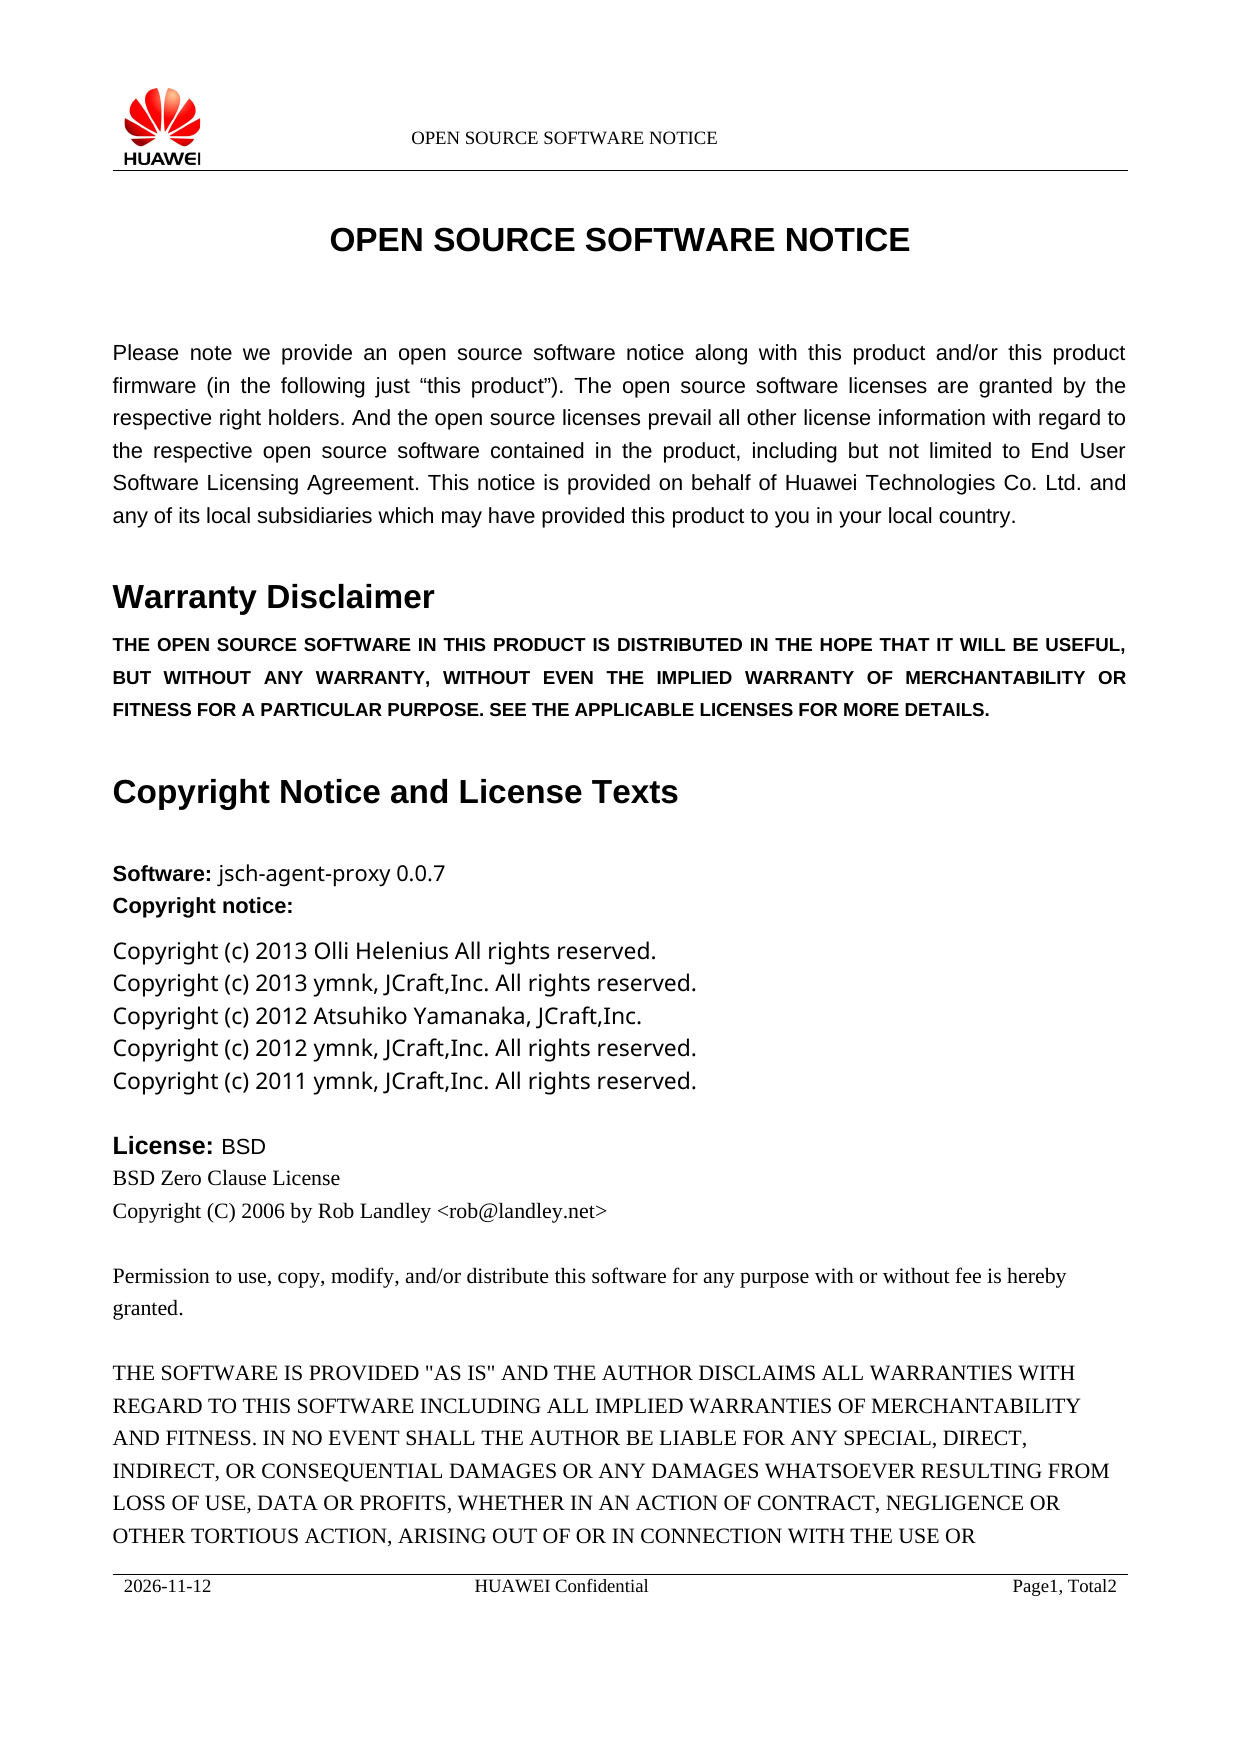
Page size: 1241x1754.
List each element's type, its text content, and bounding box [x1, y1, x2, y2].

text OPEN SOURCE SOFTWARE NOTICE [112, 206, 1128, 271]
text Copyright Notice and License Texts [112, 759, 1128, 824]
text The open source software in this product is distributed in the hope that it will be useful, but WITHOUT ANY WARRANTY, without even the implied warranty of MERCHANTABILITY or FITNESS FOR A PARTICULAR PURPOSE. See the applicable licenses for more details. [112, 629, 1128, 726]
text License: BSD [112, 1129, 1128, 1161]
text Copyright notice: [112, 889, 1128, 921]
title Software: jsch-agent-proxy 0.0.7 [112, 856, 1128, 889]
text Please note we provide an open source software notice along with this product and/or this product firmware (in the following just “this product”). The open source software licenses are granted by the respective right holders. And the open source licenses prevail all other license information with regard to the respective open source software contained in the product, including but not limited to End User Software Licensing Agreement. This notice is provided on behalf of Huawei Technologies Co. Ltd. and any of its local subsidiaries which may have provided this product to you in your local country. [112, 336, 1128, 531]
text Warranty Disclaimer [112, 564, 1128, 629]
text Copyright (c) 2013 Olli Helenius All rights reserved. Copyright (c) 2013 ymnk, JCraft,Inc. All rights reserved. Copyright (c) 2012 Atsuhiko Yamanaka, JCraft,Inc. Copyright (c) 2012 ymnk, JCraft,Inc. All rights reserved. Copyright (c) 2011 ymnk, JCraft,Inc. All rights reserved. [112, 934, 1128, 1129]
picture [124, 88, 201, 165]
